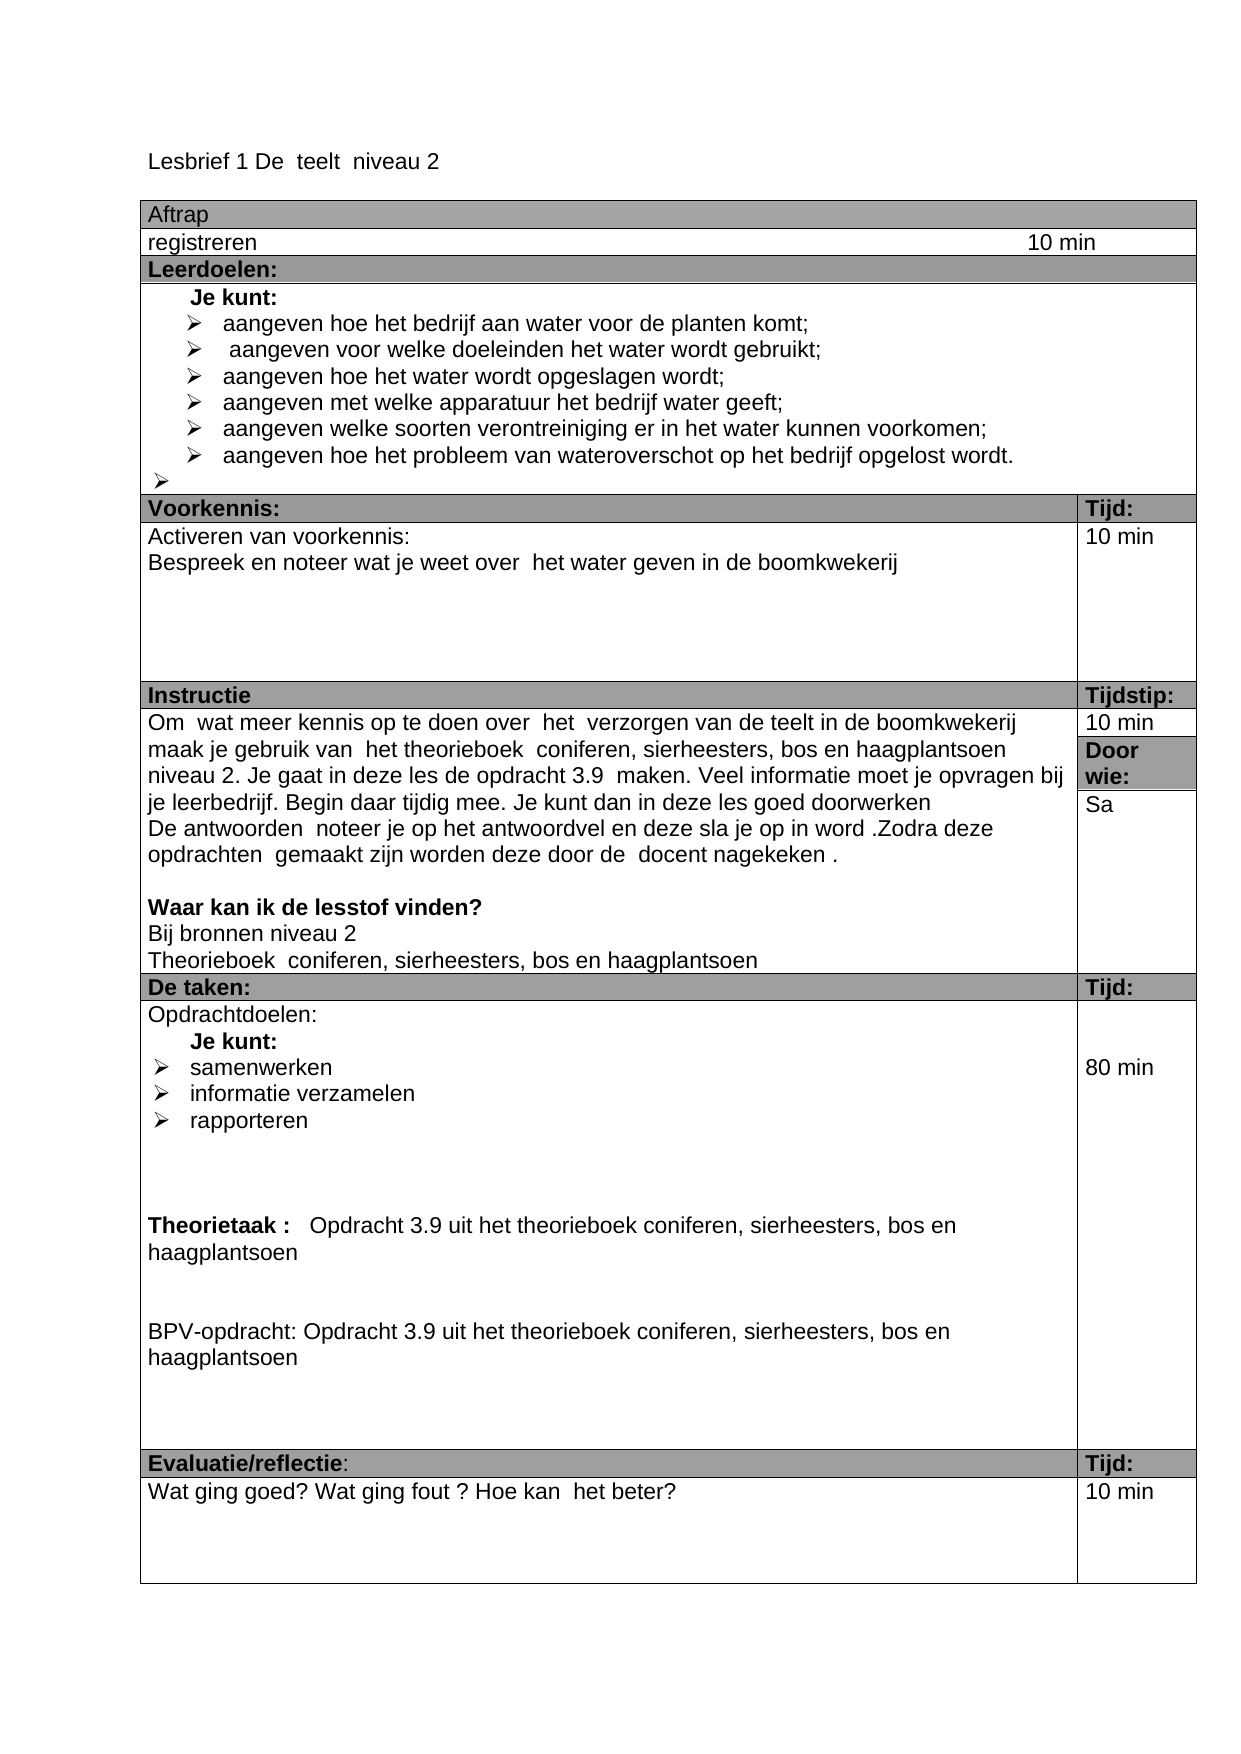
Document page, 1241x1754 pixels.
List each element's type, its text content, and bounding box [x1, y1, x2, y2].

table_cell Evaluatie/reflectie: [141, 1450, 1077, 1477]
table_cell 10 min [1078, 709, 1196, 736]
text Lesbrief 1 De teelt niveau 2 [148, 148, 1093, 174]
table_cell 80 min [1078, 1001, 1196, 1449]
table_cell De taken: [141, 974, 1077, 1000]
table_cell Leerdoelen: [141, 256, 1196, 282]
table_cell Tijd: [1078, 1450, 1196, 1477]
table_cell 10 min [1078, 1478, 1196, 1583]
table_cell Wat ging goed? Wat ging fout ? Hoe kan het beter? [141, 1478, 1077, 1583]
table_cell Je kunt: aangeven hoe het bedrijf aan water voor de planten komt; aangeven voor welke doeleinden het water wordt gebruikt; aangeven hoe het water wordt opgeslagen wordt; aangeven met welke apparatuur het bedrijf water geeft; aangeven welke soorten verontreiniging er in het water kunnen voorkomen; aangeven hoe het probleem van wateroverschot op het bedrijf opgelost wordt. [141, 284, 1196, 494]
table_cell Instructie [141, 682, 1077, 708]
table_cell Tijd: [1078, 974, 1196, 1000]
table_cell Om wat meer kennis op te doen over het verzorgen van de teelt in de boomkwekerij maak je gebruik van het theorieboek coniferen, sierheesters, bos en haagplantsoen niveau 2. Je gaat in deze les de opdracht 3.9 maken. Veel informatie moet je opvragen bij je leerbedrijf. Begin daar tijdig mee. Je kunt dan in deze les goed doorwerken De antwoorden noteer je op het antwoordvel en deze sla je op in word .Zodra deze opdrachten gemaakt zijn worden deze door de docent nagekeken . Waar kan ik de lesstof vinden? Bij bronnen niveau 2 Theorieboek coniferen, sierheesters, bos en haagplantsoen [141, 709, 1077, 973]
table_cell 10 min [1078, 523, 1196, 681]
table_cell Sa [1078, 791, 1196, 973]
table_header Aftrap [141, 201, 1196, 228]
table_cell registreren 10 min [141, 229, 1196, 255]
table_cell Door wie: [1078, 737, 1196, 789]
table_cell Tijd: [1078, 495, 1196, 522]
table_cell Tijdstip: [1078, 682, 1196, 708]
table_cell Voorkennis: [141, 495, 1077, 522]
table_cell Opdrachtdoelen: Je kunt: samenwerken informatie verzamelen rapporteren Theorietaak : Opdracht 3.9 uit het theorieboek coniferen, sierheesters, bos en haagplantsoen BPV-opdracht: Opdracht 3.9 uit het theorieboek coniferen, sierheesters, bos en haagplantsoen [141, 1001, 1077, 1449]
table_cell Activeren van voorkennis: Bespreek en noteer wat je weet over het water geven in de boomkwekerij [141, 523, 1077, 681]
